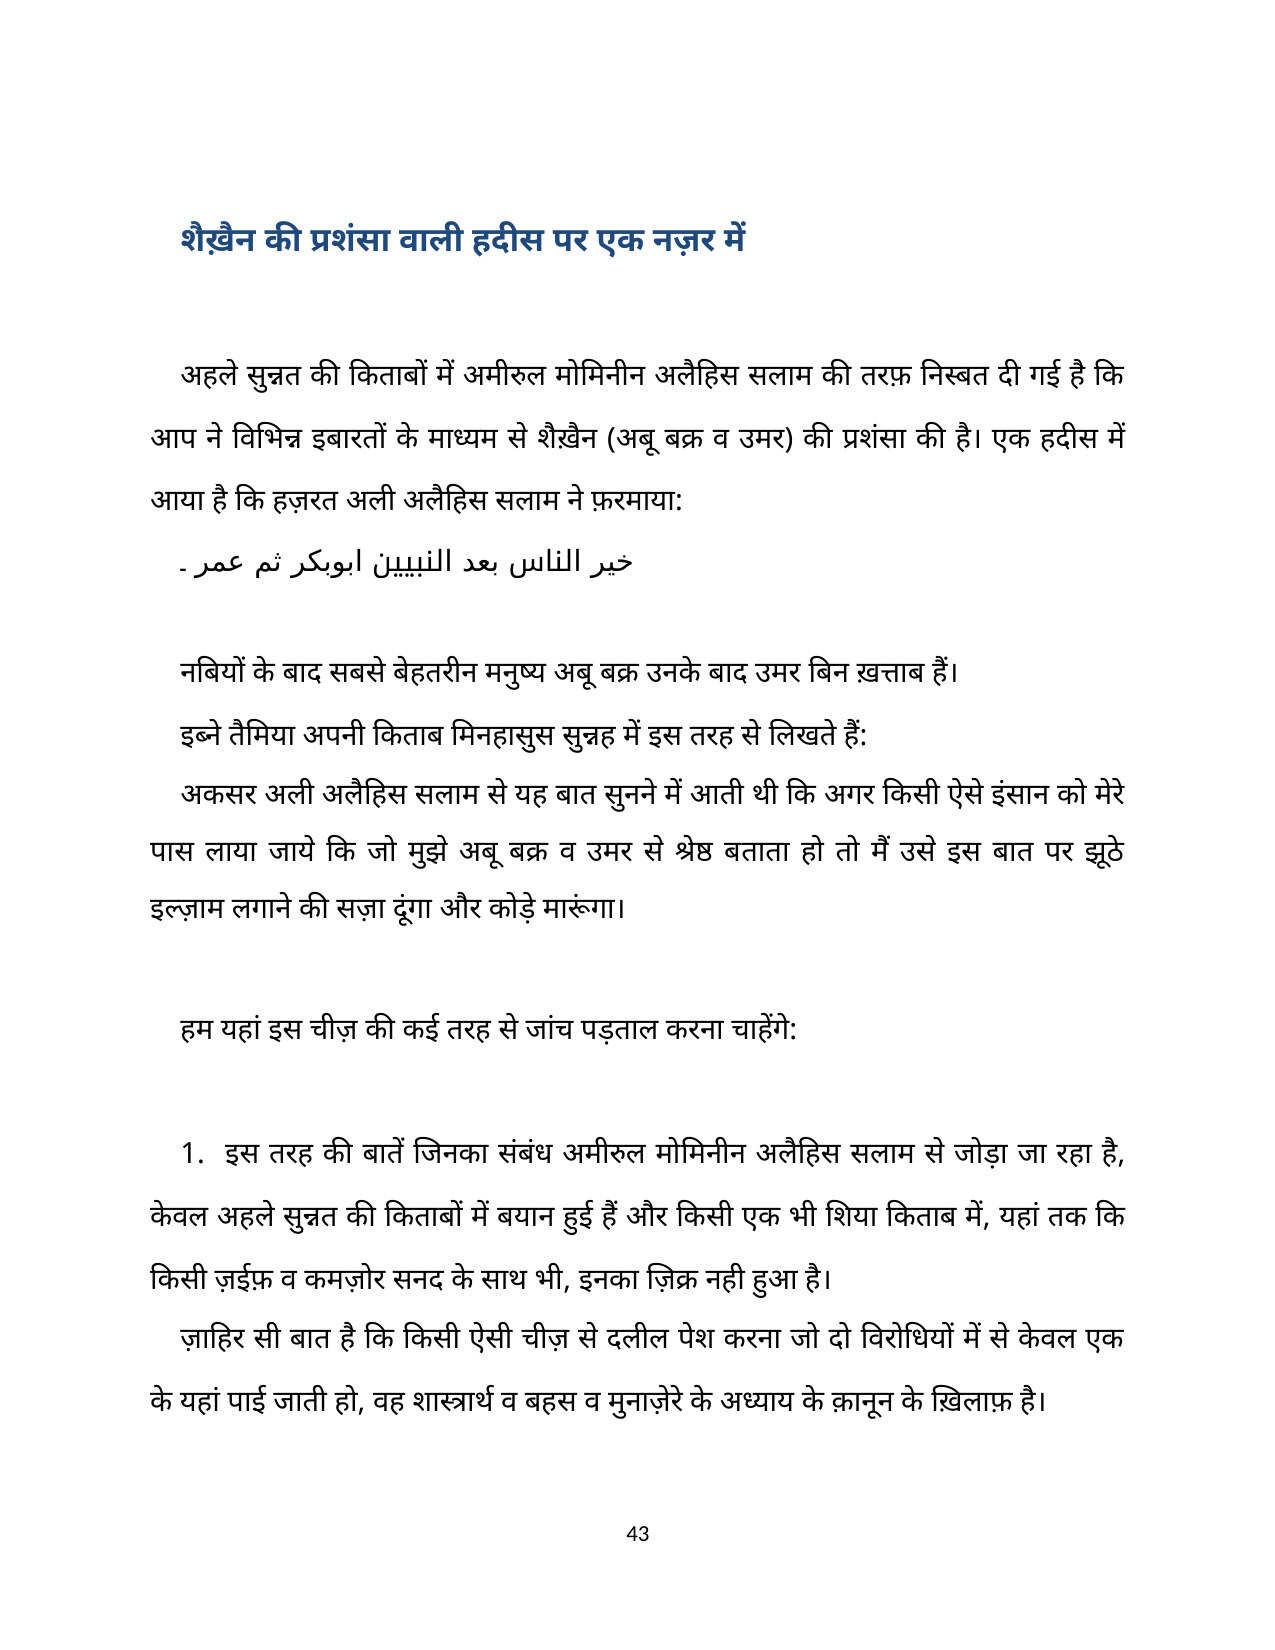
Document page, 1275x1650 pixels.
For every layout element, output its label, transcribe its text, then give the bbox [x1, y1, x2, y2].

text नबियों के बाद सबसे बेहतरीन मनुष्य अबू बक्र उनके बाद उमर बिन ख़त्ताब हैं। [150, 657, 1125, 695]
text इब्ने तैमिया अपनी किताब मिनहासुस सुन्नह में इस तरह से लिखते हैं: [150, 714, 1125, 757]
subtitle शैख़ैन की प्रशंसा वाली हदीस पर एक नज़र में [150, 222, 1125, 265]
text خیر الناس بعد النبیین ابوبکر ثم عمر ۔ [150, 544, 1125, 578]
text ज़ाहिर सी बात है कि किसी ऐसी चीज़ से दलील पेश करना जो दो विरोधियों में से केवल एक के यहां पाई जाती हो, वह शास्त्रार्थ व बहस व मुनाज़ेरे के अध्याय के क़ानून के ख़िलाफ़ है। [150, 1323, 1125, 1423]
text अकसर अली अलैहिस सलाम से यह बात सुनने में आती थी कि अगर किसी ऐसे इंसान को मेरे पास लाया जाये कि जो मुझे अबू बक्र व उमर से श्रेष्ठ बताता हो तो मैं उसे इस बात पर झूठे इल्ज़ाम लगाने की सज़ा दूंगा और कोड़े मारूंगा। [150, 778, 1125, 930]
text अहले सुन्नत की किताबों में अमीरुल मोमिनीन अलैहिस सलाम की तरफ़ निस्बत दी गई है कि आप ने विभिन्न इबारतों के माध्यम से शैख़ैन (अबू बक्र व उमर) की प्रशंसा की है। एक हदीस में आया है कि हज़रत अली अलैहिस सलाम ने फ़रमाया: [150, 359, 1125, 523]
text हम यहां इस चीज़ की कई तरह से जांच पड़ताल करना चाहेंगे: [150, 1009, 1125, 1052]
text 1. इस तरह की बातें जिनका संबंध अमीरुल मोमिनीन अलैहिस सलाम से जोड़ा जा रहा है, केवल अहले सुन्नत की किताबों में बयान हुई हैं और किसी एक भी शिया किताब में, यहां तक कि किसी ज़ईफ़ व कमज़ोर सनद के साथ भी, इनका ज़िक्र नही हुआ है। [150, 1133, 1125, 1301]
